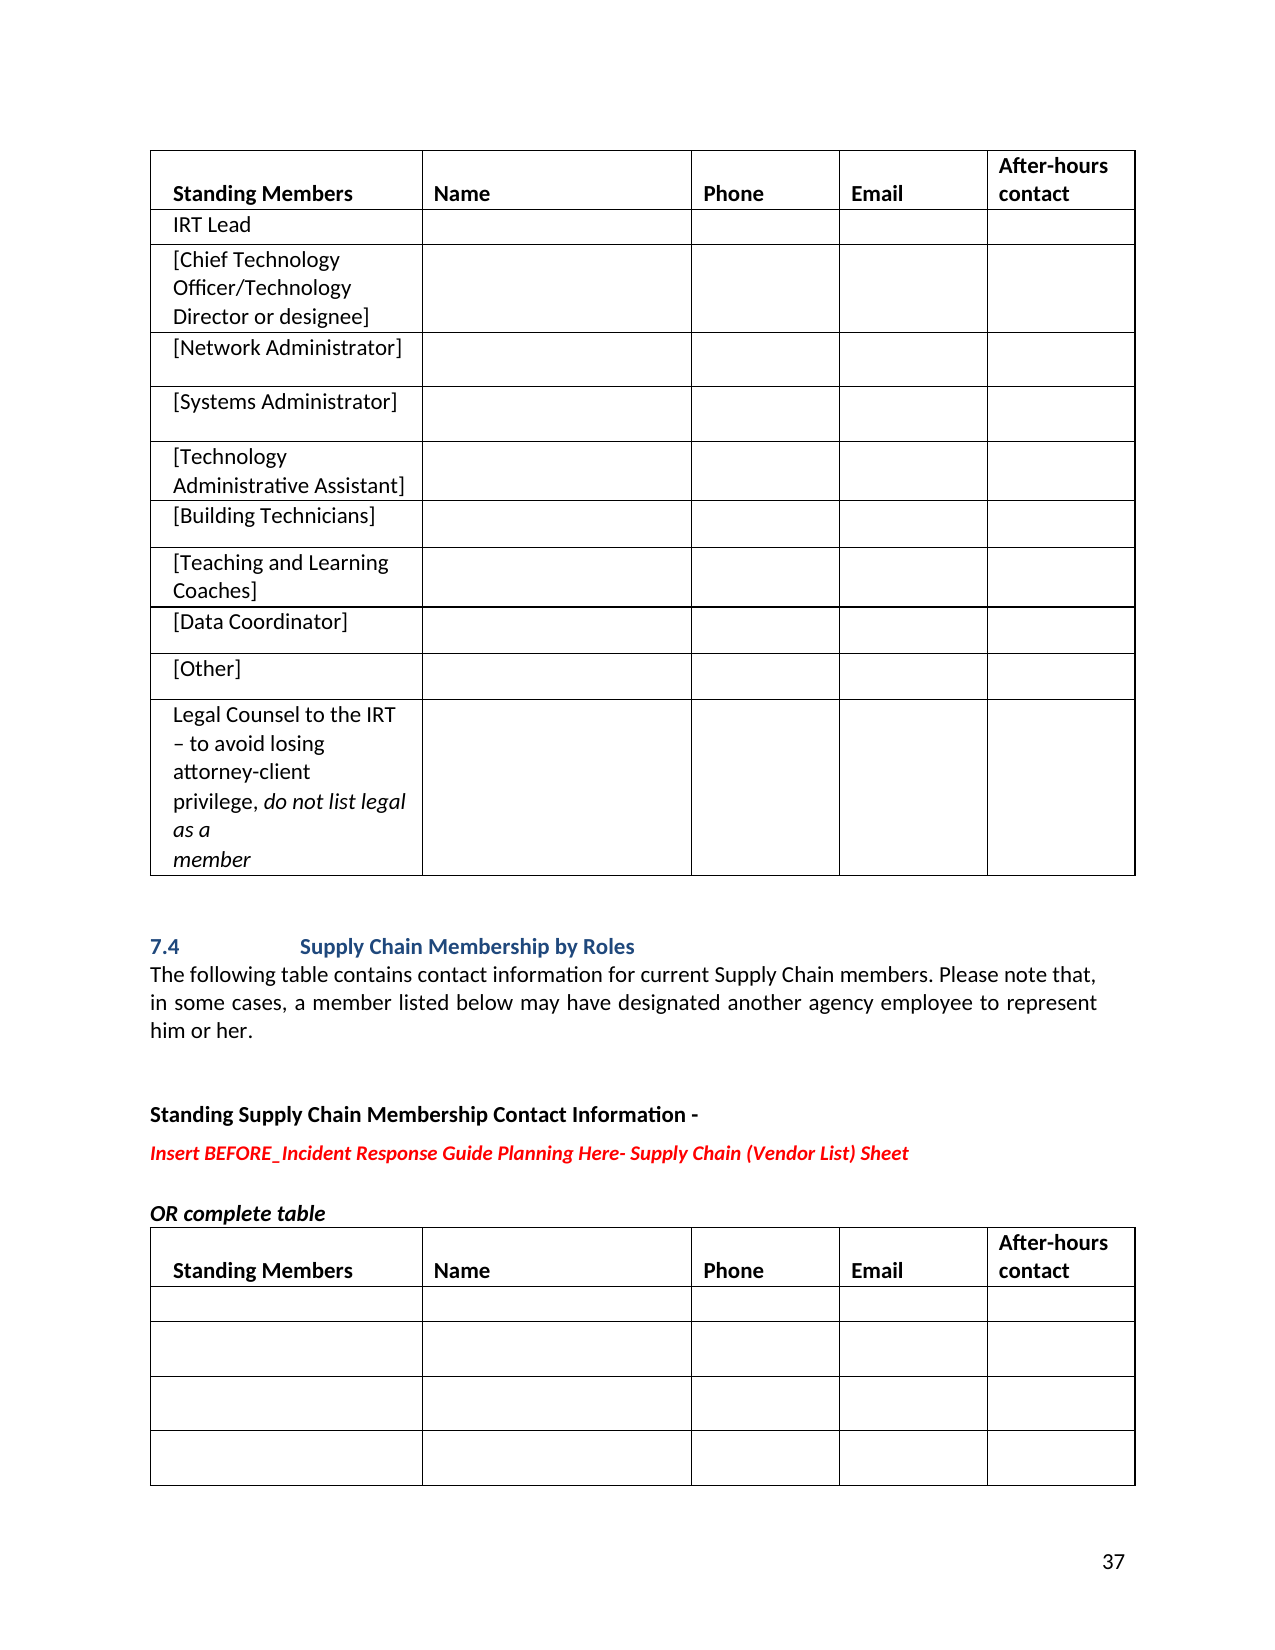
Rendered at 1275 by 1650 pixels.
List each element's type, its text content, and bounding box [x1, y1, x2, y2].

table_cell [423, 654, 691, 699]
table_header After-hours contact [988, 151, 1134, 209]
table_cell [988, 245, 1134, 332]
table_cell [988, 333, 1134, 386]
table_cell [423, 700, 691, 875]
table_cell [151, 1287, 422, 1321]
table_cell [Building Technicians] [151, 501, 422, 547]
table_cell [151, 1431, 422, 1485]
table_cell [Teaching and Learning Coaches] [151, 548, 422, 606]
table_cell [692, 1287, 839, 1321]
table_cell [840, 245, 987, 332]
table_cell [423, 1431, 691, 1485]
table_cell [692, 442, 839, 500]
table_cell [423, 210, 691, 244]
table_cell [423, 548, 691, 606]
table_header After-hours contact [988, 1228, 1134, 1286]
table_cell [692, 548, 839, 606]
table_cell [840, 700, 987, 875]
table_cell [423, 333, 691, 386]
table_cell [988, 501, 1134, 547]
table_cell [840, 1287, 987, 1321]
table_cell [423, 1287, 691, 1321]
table_cell [692, 654, 839, 699]
table_cell [692, 1322, 839, 1376]
table_cell [151, 1322, 422, 1376]
text The following table contains contact information for current Supply Chain members. Please note that, in some cases, a member listed below may have designated another agency employee to represent him or her. [150, 960, 1099, 1044]
table_cell [423, 608, 691, 653]
table_cell [988, 387, 1134, 441]
table_cell [988, 548, 1134, 606]
table_cell [840, 387, 987, 441]
text 7.4 Supply Chain Membership by Roles [150, 932, 1125, 960]
table_cell [423, 1322, 691, 1376]
table_cell [988, 442, 1134, 500]
table_header Phone [692, 151, 839, 209]
table_cell [Systems Administrator] [151, 387, 422, 441]
table_cell [423, 245, 691, 332]
text OR complete table [150, 1199, 1124, 1227]
table_cell [840, 210, 987, 244]
table_cell [840, 1377, 987, 1430]
table_header Email [840, 1228, 987, 1286]
table_cell [Network Administrator] [151, 333, 422, 386]
table_cell [423, 1377, 691, 1430]
table_cell [840, 501, 987, 547]
table_cell [840, 1431, 987, 1485]
table_cell [988, 1322, 1134, 1376]
table_header Email [840, 151, 987, 209]
table_cell [988, 210, 1134, 244]
table_cell [692, 210, 839, 244]
table_header Standing Members [151, 151, 422, 209]
table_cell [692, 1431, 839, 1485]
table_cell [988, 1287, 1134, 1321]
table_cell [840, 442, 987, 500]
text Standing Supply Chain Membership Contact Information - [150, 1100, 1125, 1128]
table_cell [423, 442, 691, 500]
table_cell [692, 501, 839, 547]
table_cell [988, 608, 1134, 653]
table_header Name [423, 1228, 691, 1286]
text Insert BEFORE_Incident Response Guide Planning Here- Supply Chain (Vendor List) Sheet [150, 1141, 1125, 1166]
table_header Phone [692, 1228, 839, 1286]
table_cell [692, 608, 839, 653]
table_cell [840, 548, 987, 606]
table_cell [988, 700, 1134, 875]
table_cell [692, 333, 839, 386]
table_cell Legal Counsel to the IRT – to avoid losing attorney-client privilege, do not list legal as a member [151, 700, 422, 875]
table_cell [Chief Technology Officer/Technology Director or designee] [151, 245, 422, 332]
table_cell [840, 1322, 987, 1376]
table_cell [151, 1377, 422, 1430]
table_cell [423, 387, 691, 441]
table_cell [840, 608, 987, 653]
table_cell [840, 333, 987, 386]
table_cell [988, 654, 1134, 699]
table_cell [988, 1377, 1134, 1430]
table_cell [Technology Administrative Assistant] [151, 442, 422, 500]
table_cell [692, 387, 839, 441]
table_cell [Other] [151, 654, 422, 699]
table_cell [692, 1377, 839, 1430]
table_header Standing Members [151, 1228, 422, 1286]
table_cell [423, 501, 691, 547]
table_cell [Data Coordinator] [151, 608, 422, 653]
table_cell [692, 245, 839, 332]
table_cell [840, 654, 987, 699]
table_cell [988, 1431, 1134, 1485]
table_cell [692, 700, 839, 875]
table_cell IRT Lead [151, 210, 422, 244]
table_header Name [423, 151, 691, 209]
